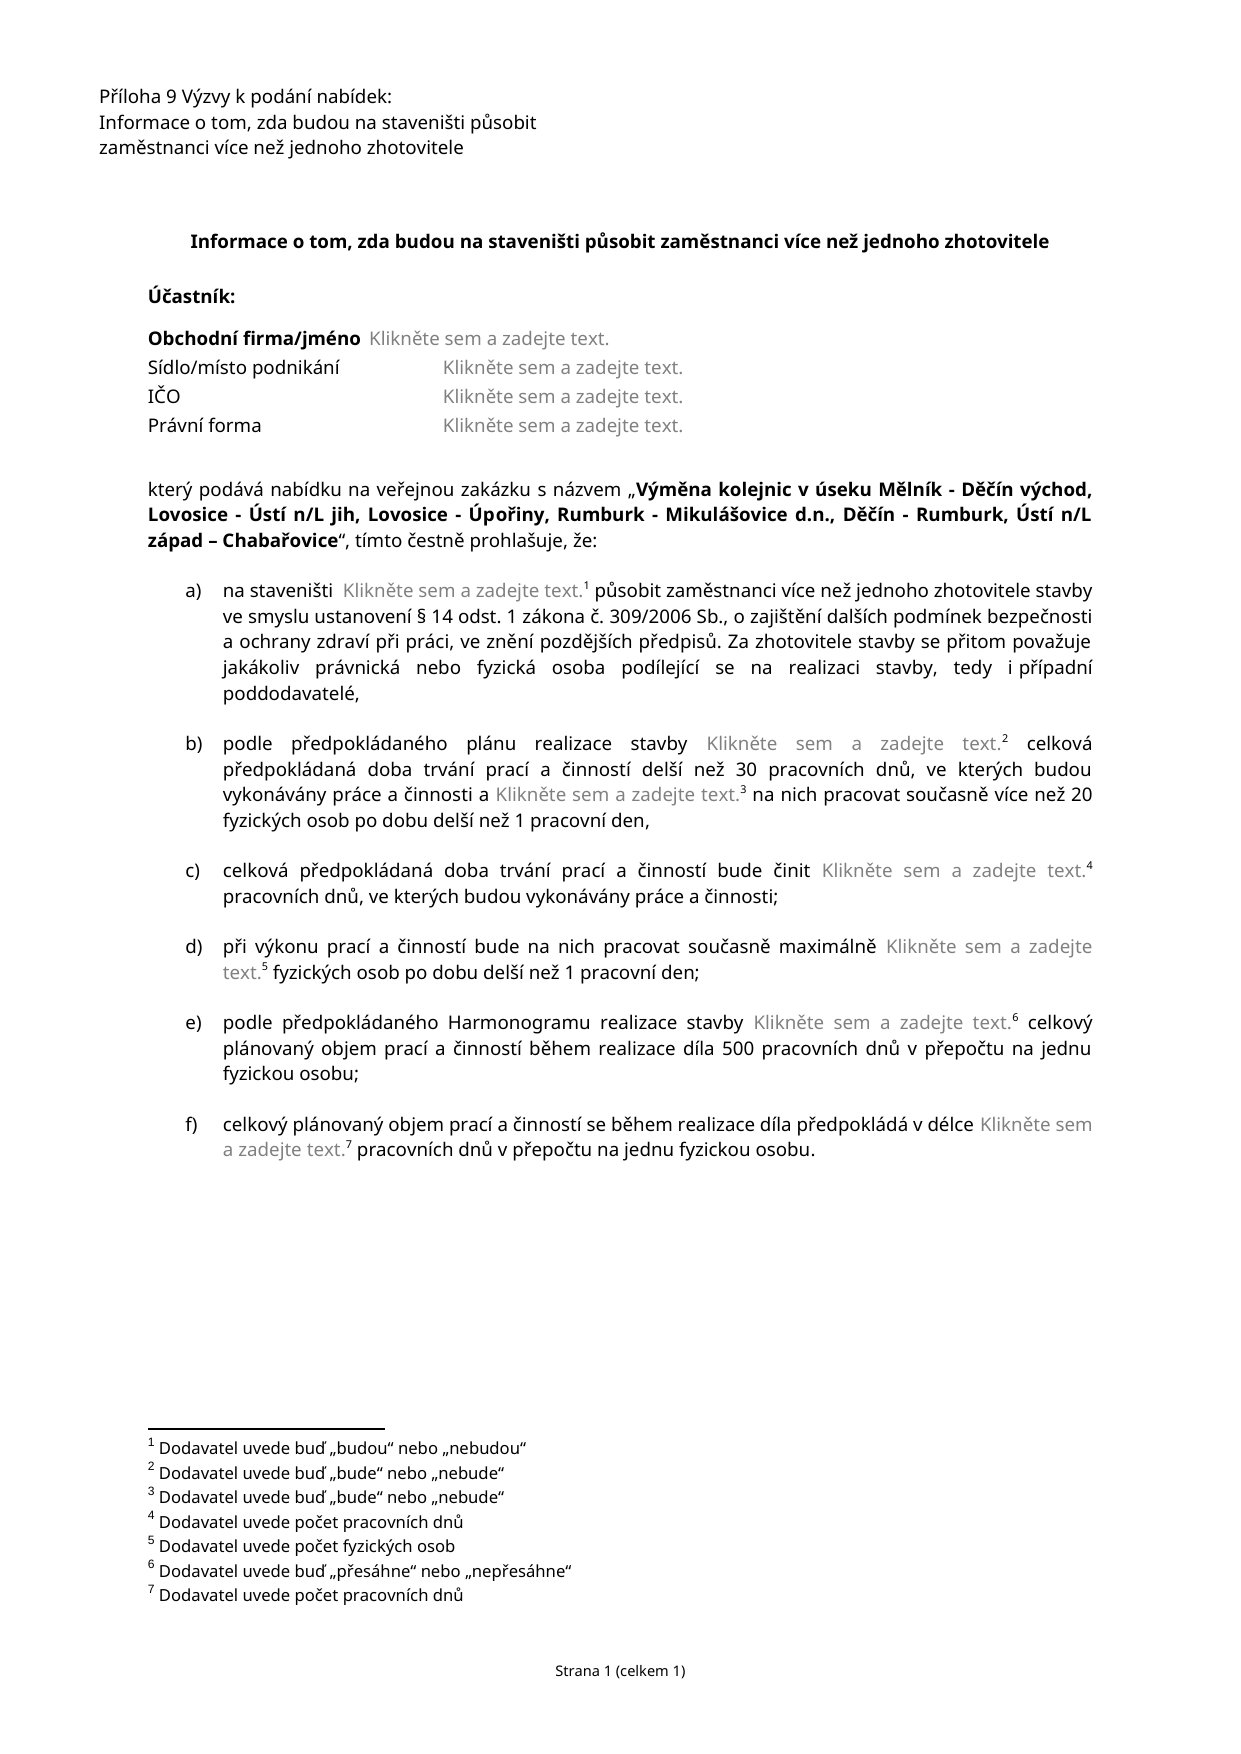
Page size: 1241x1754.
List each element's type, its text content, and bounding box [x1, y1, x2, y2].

list na staveništi působit zaměstnanci více než jednoho zhotovitele stavby ve smyslu ustanovení § 14 odst. 1 zákona č. 309/2006 Sb., o zajištění dalších podmínek bezpečnosti a ochrany zdraví při práci, ve znění pozdějších předpisů. Za zhotovitele stavby se přitom považuje jakákoliv právnická nebo fyzická osoba podílející se na realizaci stavby, tedy i případní poddodavatelé, [185, 578, 1093, 705]
text Právní forma [148, 409, 1093, 438]
text Sídlo/místo podnikání [148, 351, 1093, 380]
title Informace o tom, zda budou na staveništi působit zaměstnanci více než jednoho zhotovitele [148, 228, 1093, 254]
list celková předpokládaná doba trvání prací a činností bude činit pracovních dnů, ve kterých budou vykonávány práce a činnosti; [185, 857, 1093, 908]
list celkový plánovaný objem prací a činností se během realizace díla předpokládá v délce pracovních dnů v přepočtu na jednu fyzickou osobu. [185, 1111, 1093, 1162]
list podle předpokládaného Harmonogramu realizace stavby celkový plánovaný objem prací a činností během realizace díla 500 pracovních dnů v přepočtu na jednu fyzickou osobu; [185, 1009, 1093, 1086]
text Obchodní firma/jméno [148, 322, 1093, 351]
text IČO [148, 380, 1093, 409]
list při výkonu prací a činností bude na nich pracovat současně maximálně fyzických osob po dobu delší než 1 pracovní den; [185, 933, 1093, 984]
text který podává nabídku na veřejnou zakázku s názvem „Výměna kolejnic v úseku Mělník - Děčín východ, Lovosice - Ústí n/L jih, Lovosice - Úpořiny, Rumburk - Mikulášovice d.n., Děčín - Rumburk, Ústí n/L západ – Chabařovice“, tímto čestně prohlašuje, že: [148, 476, 1093, 553]
text Účastník: [148, 279, 1093, 310]
list podle předpokládaného plánu realizace stavby celková předpokládaná doba trvání prací a činností delší než 30 pracovních dnů, ve kterých budou vykonávány práce a činnosti a na nich pracovat současně více než 20 fyzických osob po dobu delší než 1 pracovní den, [185, 730, 1093, 832]
